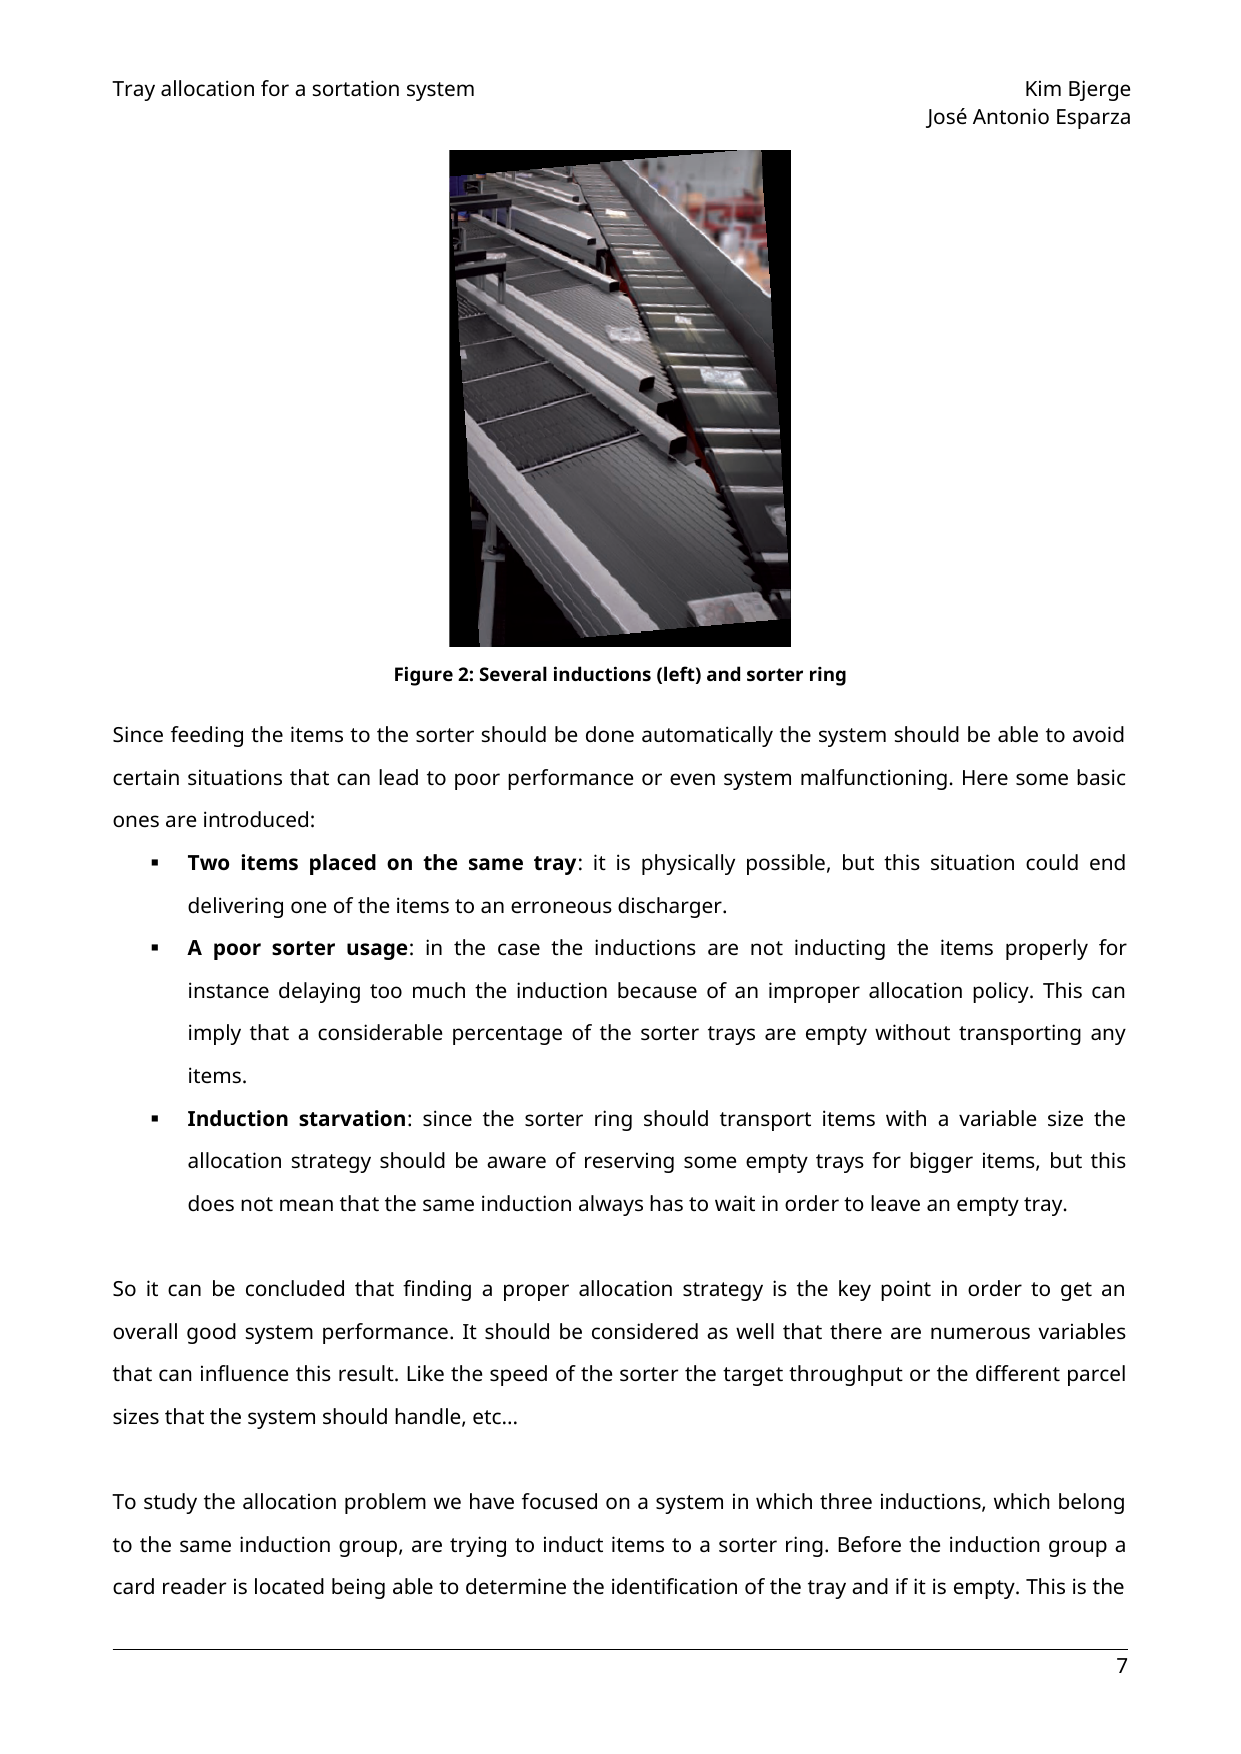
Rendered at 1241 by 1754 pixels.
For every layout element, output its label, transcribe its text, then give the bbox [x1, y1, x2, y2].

list Induction starvation: since the sorter ring should transport items with a variable size the allocation strategy should be aware of reserving some empty trays for bigger items, but this does not mean that the same induction always has to wait in order to leave an empty tray. [150, 1104, 1128, 1217]
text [112, 1487, 1128, 1601]
list Two items placed on the same tray: it is physically possible, but this situation could end delivering one of the items to an erroneous discharger. [150, 848, 1128, 919]
text So it can be concluded that finding a proper allocation strategy is the key point in order to get an overall good system performance. It should be considered as well that there are numerous variables that can influence this result. Like the speed of the sorter the target throughput or the different parcel sizes that the system should handle, etc... [112, 1274, 1128, 1430]
list A poor sorter usage: in the case the inductions are not inducting the items properly for instance delaying too much the induction because of an improper allocation policy. This can imply that a considerable percentage of the sorter trays are empty without transporting any items. [150, 933, 1128, 1089]
text Figure 2: Several inductions (left) and sorter ring [112, 661, 1128, 687]
text Since feeding the items to the sorter should be done automatically the system should be able to avoid certain situations that can lead to poor performance or even system malfunctioning. Here some basic ones are introduced: [112, 720, 1128, 834]
picture [449, 150, 791, 647]
